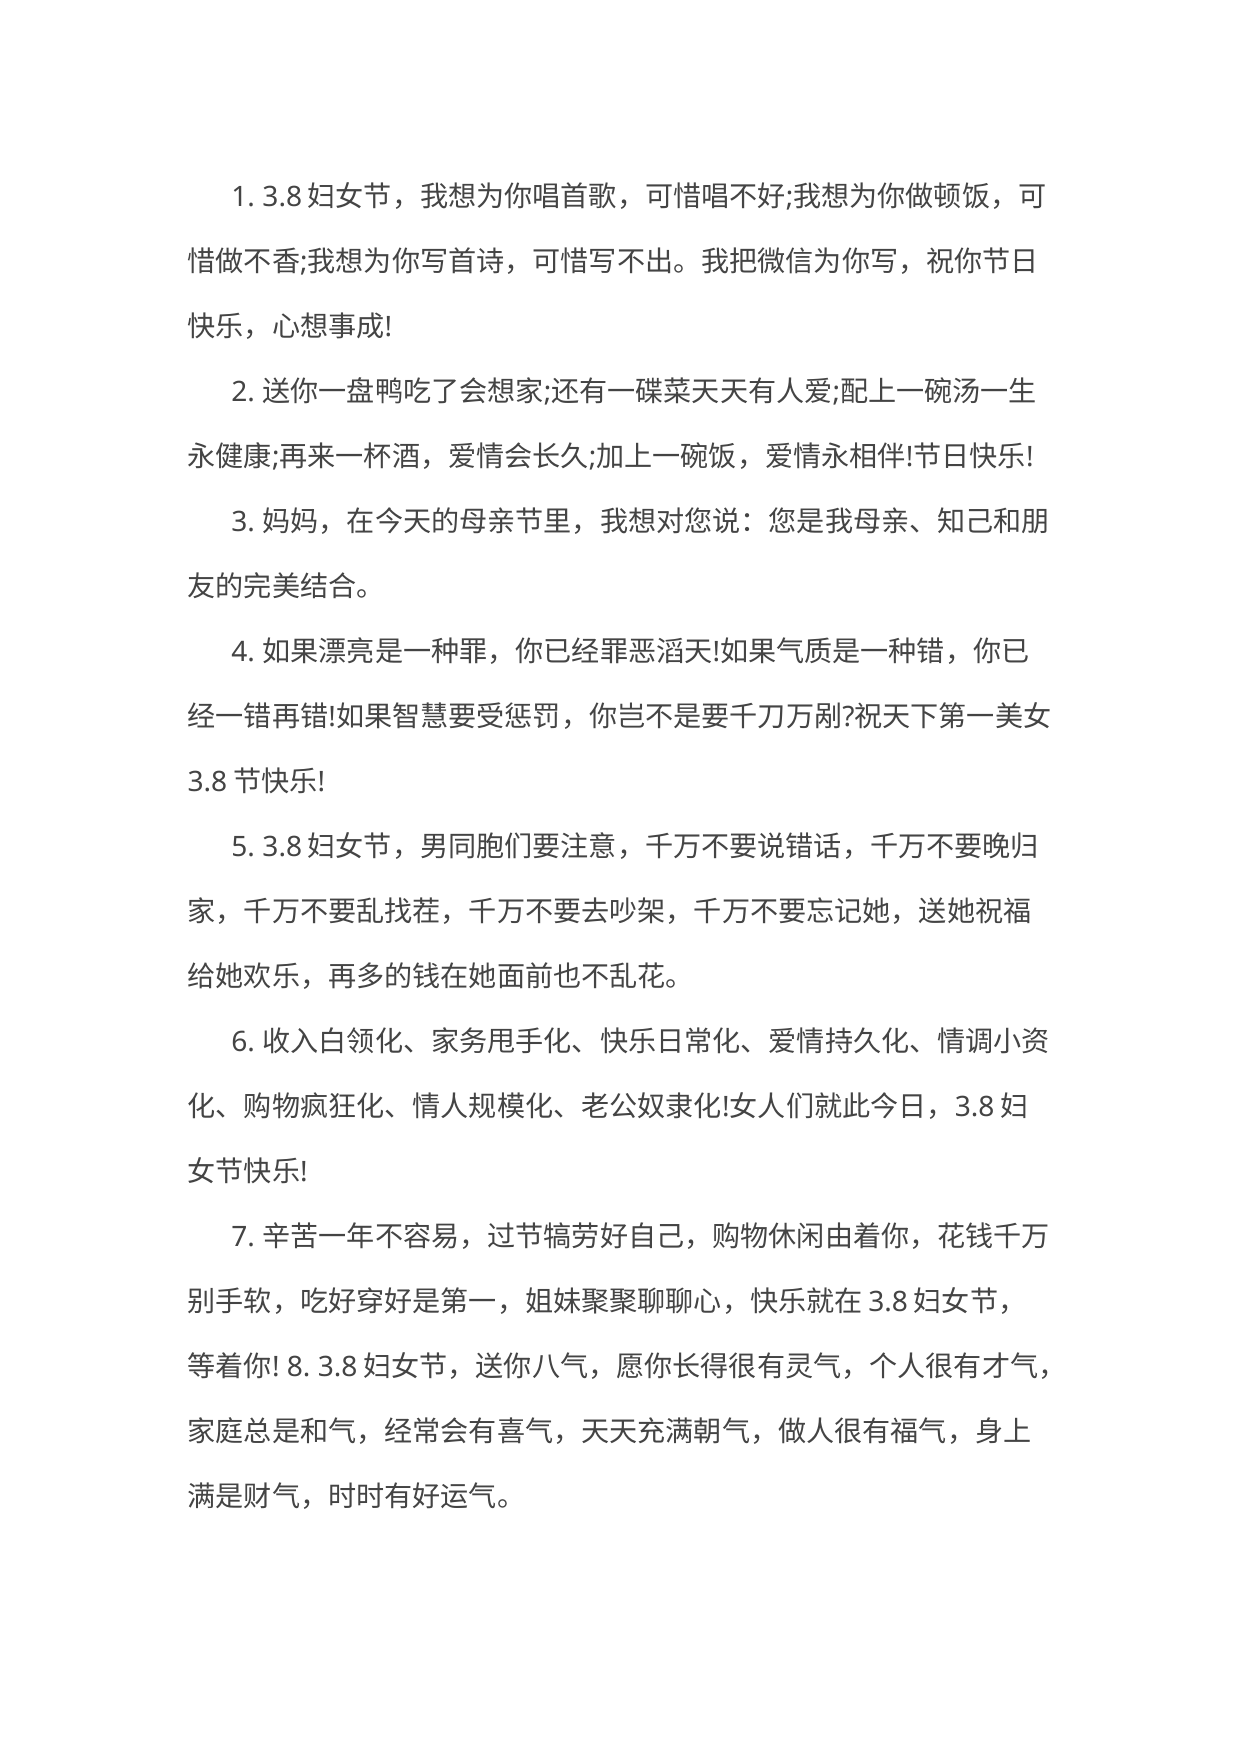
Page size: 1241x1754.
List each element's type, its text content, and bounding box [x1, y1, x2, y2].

text 5. 3.8妇女节，男同胞们要注意，千万不要说错话，千万不要晚归家，千万不要乱找茬，千万不要去吵架，千万不要忘记她，送她祝福给她欢乐，再多的钱在她面前也不乱花。 [187, 812, 1053, 1007]
text 7. 辛苦一年不容易，过节犒劳好自己，购物休闲由着你，花钱千万别手软，吃好穿好是第一，姐妹聚聚聊聊心，快乐就在3.8妇女节，等着你! 8. 3.8妇女节，送你八气，愿你长得很有灵气，个人很有才气，家庭总是和气，经常会有喜气，天天充满朝气，做人很有福气，身上满是财气，时时有好运气。 [187, 1202, 1053, 1527]
text 3. 妈妈，在今天的母亲节里，我想对您说：您是我母亲、知己和朋友的完美结合。 [187, 487, 1053, 617]
text 1. 3.8妇女节，我想为你唱首歌，可惜唱不好;我想为你做顿饭，可惜做不香;我想为你写首诗，可惜写不出。我把微信为你写，祝你节日快乐，心想事成! [187, 162, 1053, 357]
text 6. 收入白领化、家务甩手化、快乐日常化、爱情持久化、情调小资化、购物疯狂化、情人规模化、老公奴隶化!女人们就此今日，3.8妇女节快乐! [187, 1007, 1053, 1202]
text 4. 如果漂亮是一种罪，你已经罪恶滔天!如果气质是一种错，你已经一错再错!如果智慧要受惩罚，你岂不是要千刀万剐?祝天下第一美女3.8节快乐! [187, 617, 1053, 812]
text 2. 送你一盘鸭吃了会想家;还有一碟菜天天有人爱;配上一碗汤一生永健康;再来一杯酒，爱情会长久;加上一碗饭，爱情永相伴!节日快乐! [187, 357, 1053, 487]
